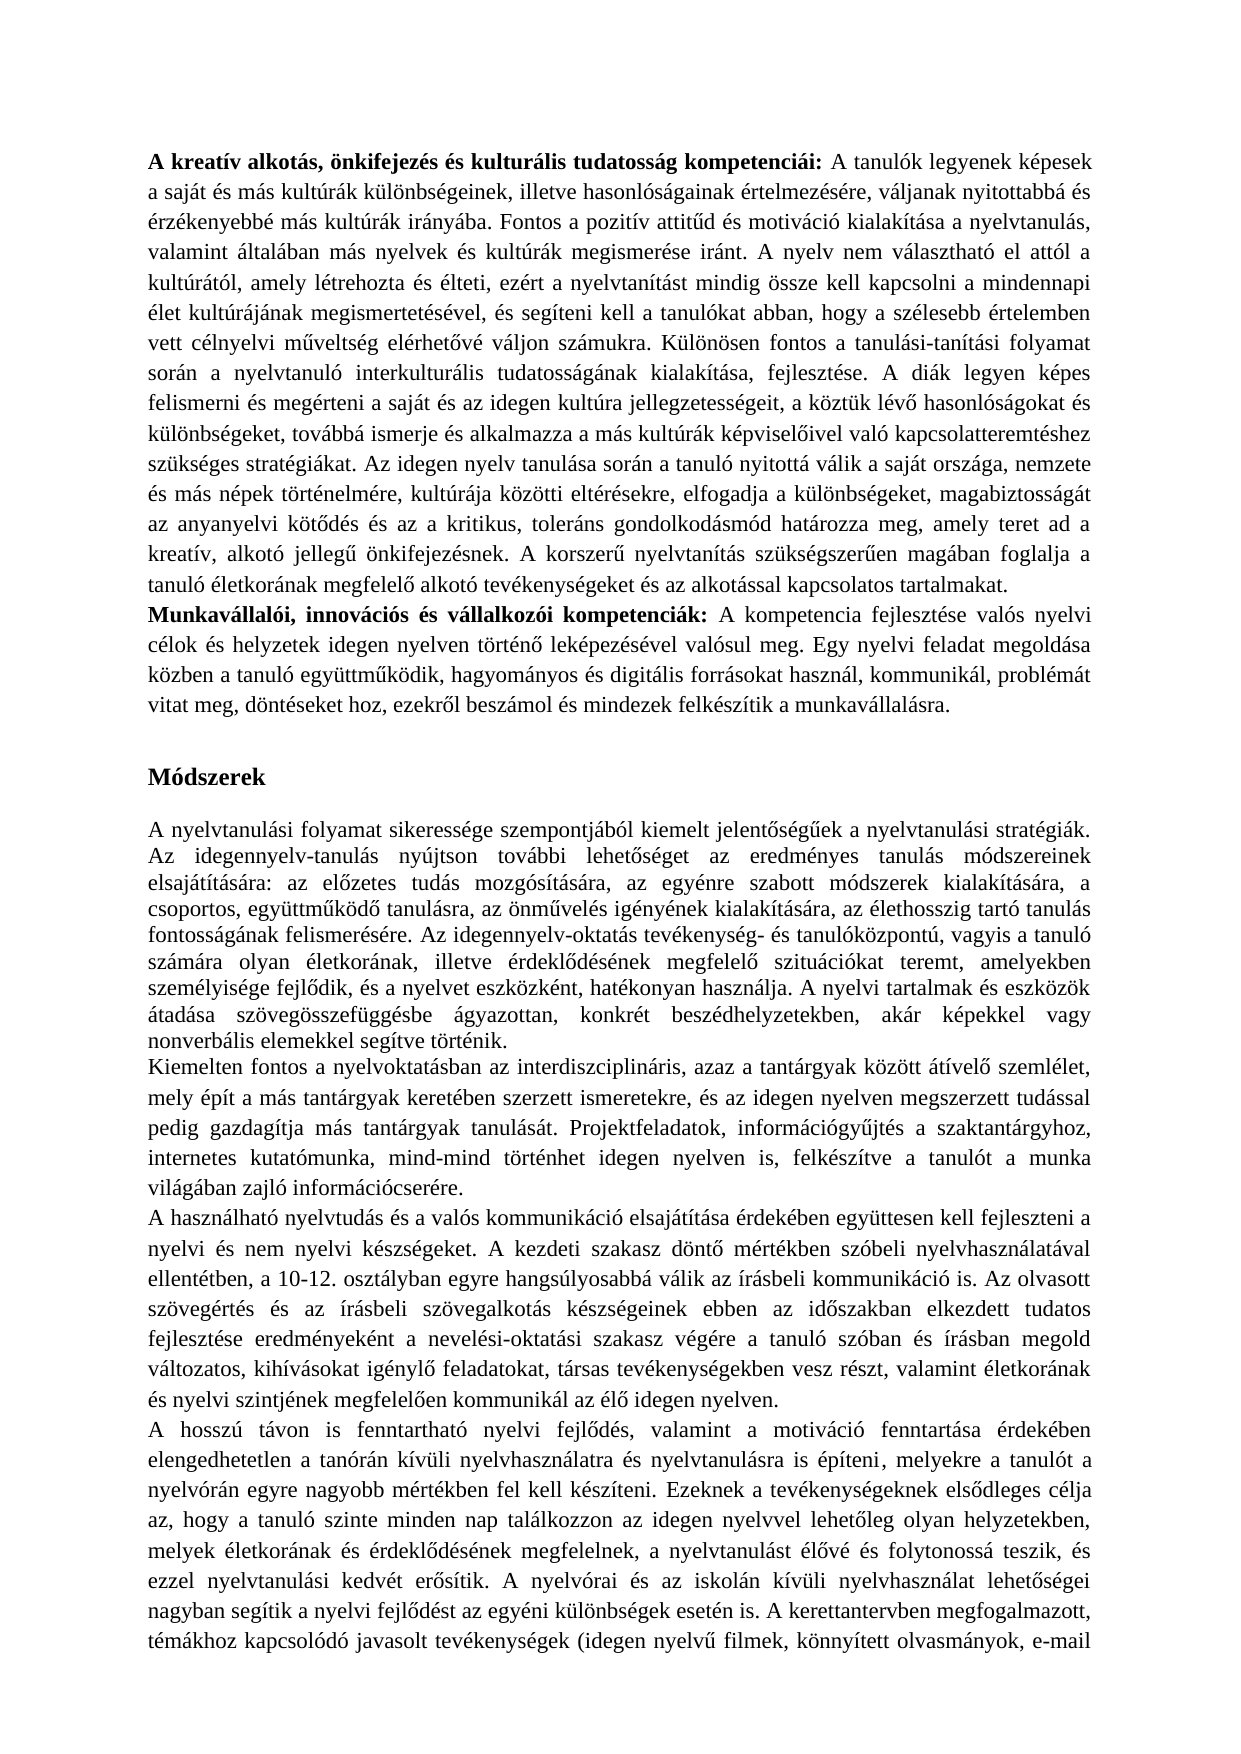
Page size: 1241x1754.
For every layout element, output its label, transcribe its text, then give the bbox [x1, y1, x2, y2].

text A használható nyelvtudás és a valós kommunikáció elsajátítása érdekében együttesen kell fejleszteni a nyelvi és nem nyelvi készségeket. A kezdeti szakasz döntő mértékben szóbeli nyelvhasználatával ellentétben, a 10-12. osztályban egyre hangsúlyosabbá válik az írásbeli kommunikáció is. Az olvasott szövegértés és az írásbeli szövegalkotás készségeinek ebben az időszakban elkezdett tudatos fejlesztése eredményeként a nevelési-oktatási szakasz végére a tanuló szóban és írásban megold változatos, kihívásokat igénylő feladatokat, társas tevékenységekben vesz részt, valamint életkorának és nyelvi szintjének megfelelően kommunikál az élő idegen nyelven. [148, 1204, 1092, 1412]
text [148, 1416, 1092, 1654]
text Kiemelten fontos a nyelvoktatásban az interdiszciplináris, azaz a tantárgyak között átívelő szemlélet, mely épít a más tantárgyak keretében szerzett ismeretekre, és az idegen nyelven megszerzett tudással pedig gazdagítja más tantárgyak tanulását. Projektfeladatok, információgyűjtés a szaktantárgyhoz, internetes kutatómunka, mind-mind történhet idegen nyelven is, felkészítve a tanulót a munka világában zajló információcserére. [148, 1053, 1092, 1201]
text Munkavállalói, innovációs és vállalkozói kompetenciák: A kompetencia fejlesztése valós nyelvi célok és helyzetek idegen nyelven történő leképezésével valósul meg. Egy nyelvi feladat megoldása közben a tanuló együttműködik, hagyományos és digitális forrásokat használ, kommunikál, problémát vitat meg, döntéseket hoz, ezekről beszámol és mindezek felkészítik a munkavállalásra. [148, 601, 1092, 718]
text A nyelvtanulási folyamat sikeressége szempontjából kiemelt jelentőségűek a nyelvtanulási stratégiák. Az idegennyelv-tanulás nyújtson további lehetőséget az eredményes tanulás módszereinek elsajátítására: az előzetes tudás mozgósítására, az egyénre szabott módszerek kialakítására, a csoportos, együttműködő tanulásra, az önművelés igényének kialakítására, az élethosszig tartó tanulás fontosságának felismerésére. Az idegennyelv-oktatás tevékenység- és tanulóközpontú, vagyis a tanuló számára olyan életkorának, illetve érdeklődésének megfelelő szituációkat teremt, amelyekben személyisége fejlődik, és a nyelvet eszközként, hatékonyan használja. A nyelvi tartalmak és eszközök átadása szövegösszefüggésbe ágyazottan, konkrét beszédhelyzetekben, akár képekkel vagy nonverbális elemekkel segítve történik. [148, 816, 1092, 1053]
text A kreatív alkotás, önkifejezés és kulturális tudatosság kompetenciái: A tanulók legyenek képesek a saját és más kultúrák különbségeinek, illetve hasonlóságainak értelmezésére, váljanak nyitottabbá és érzékenyebbé más kultúrák irányába. Fontos a pozitív attitűd és motiváció kialakítása a nyelvtanulás, valamint általában más nyelvek és kultúrák megismerése iránt. A nyelv nem választható el attól a kultúrától, amely létrehozta és élteti, ezért a nyelvtanítást mindig össze kell kapcsolni a mindennapi élet kultúrájának megismertetésével, és segíteni kell a tanulókat abban, hogy a szélesebb értelemben vett célnyelvi műveltség elérhetővé váljon számukra. Különösen fontos a tanulási-tanítási folyamat során a nyelvtanuló interkulturális tudatosságának kialakítása, fejlesztése. A diák legyen képes felismerni és megérteni a saját és az idegen kultúra jellegzetességeit, a köztük lévő hasonlóságokat és különbségeket, továbbá ismerje és alkalmazza a más kultúrák képviselőivel való kapcsolatteremtéshez szükséges stratégiákat. Az idegen nyelv tanulása során a tanuló nyitottá válik a saját országa, nemzete és más népek történelmére, kultúrája közötti eltérésekre, elfogadja a különbségeket, magabiztosságát az anyanyelvi kötődés és az a kritikus, toleráns gondolkodásmód határozza meg, amely teret ad a kreatív, alkotó jellegű önkifejezésnek. A korszerű nyelvtanítás szükségszerűen magában foglalja a tanuló életkorának megfelelő alkotó tevékenységeket és az alkotással kapcsolatos tartalmakat. [148, 148, 1092, 597]
text Módszerek [148, 762, 1092, 791]
